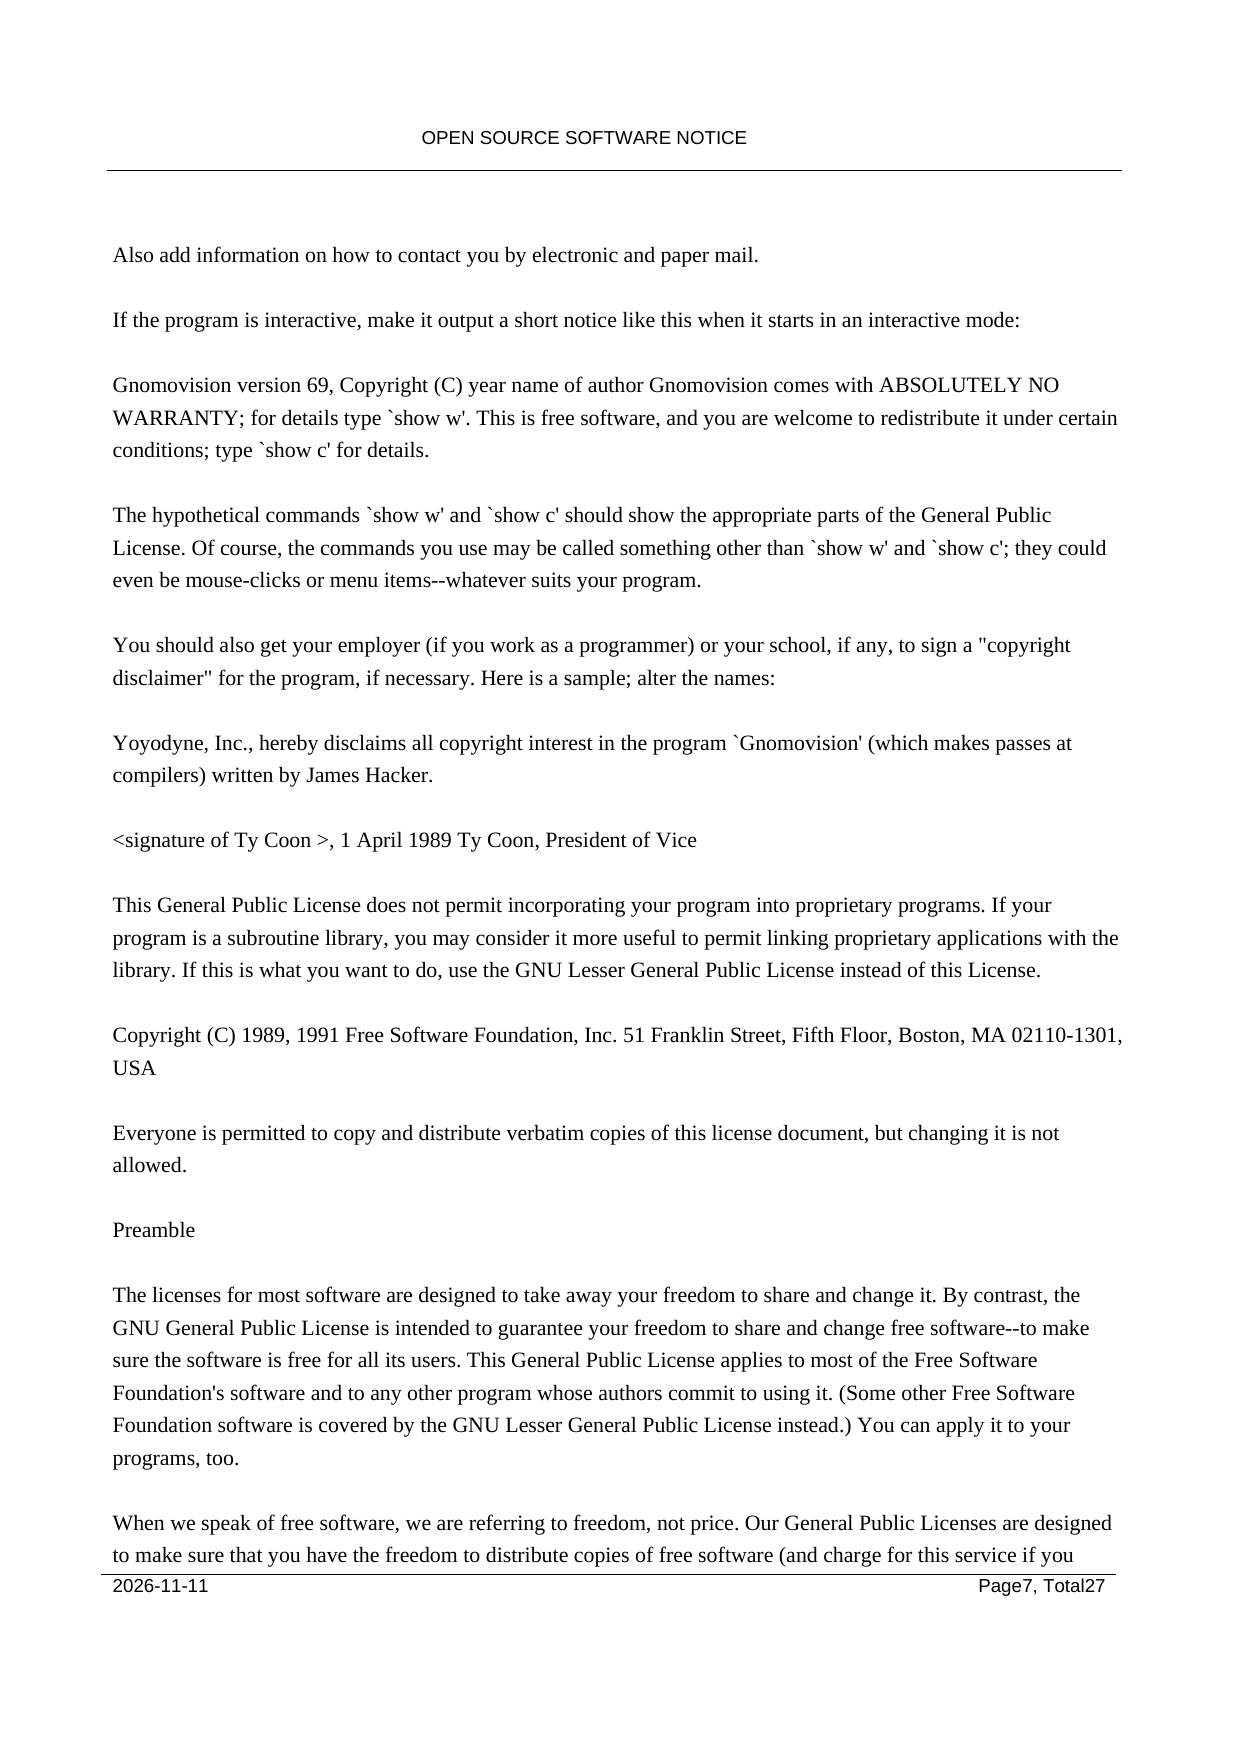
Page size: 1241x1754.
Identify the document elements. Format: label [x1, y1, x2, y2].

text [112, 206, 1128, 1571]
